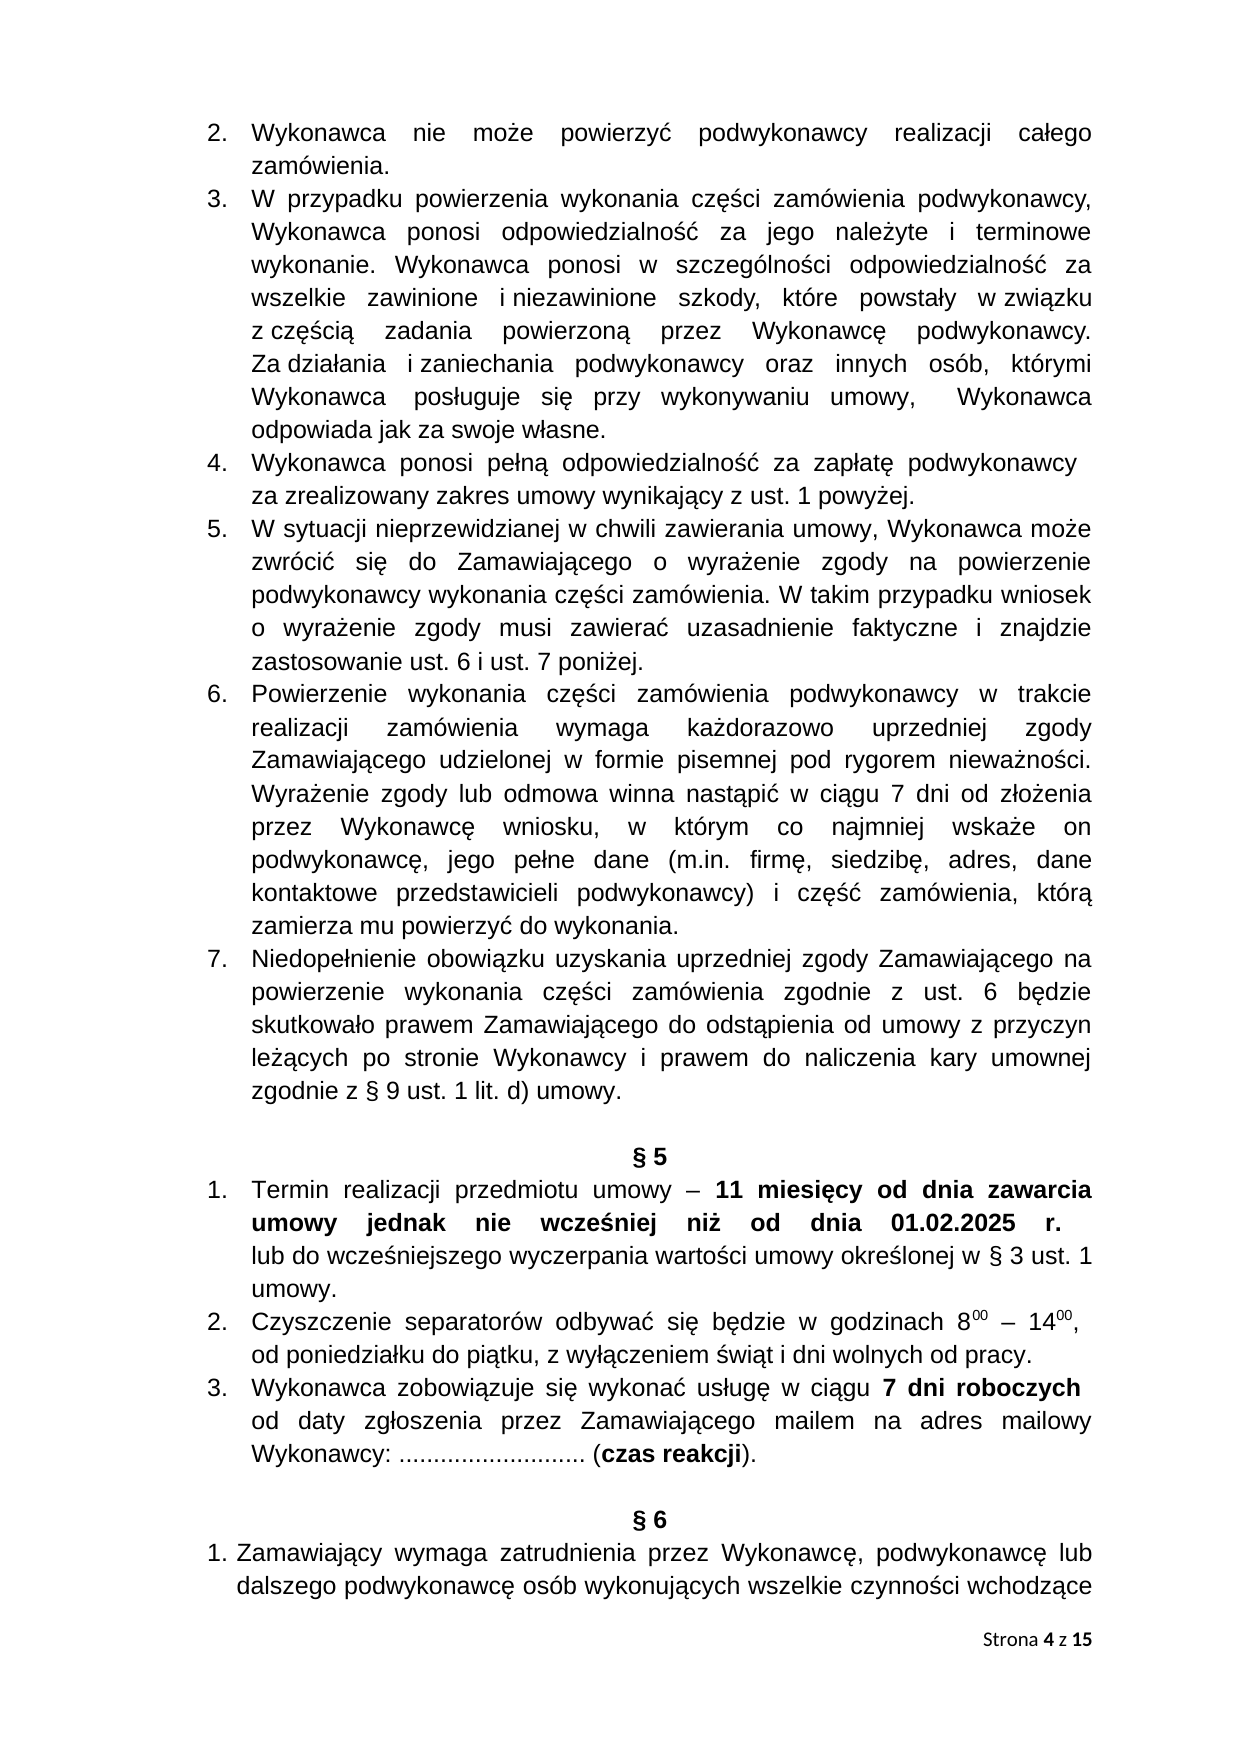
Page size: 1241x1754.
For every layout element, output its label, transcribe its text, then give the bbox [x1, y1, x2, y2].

list Powierzenie wykonania części zamówienia podwykonawcy w trakcie realizacji zamówienia wymaga każdorazowo uprzedniej zgody Zamawiającego udzielonej w formie pisemnej pod rygorem nieważności. Wyrażenie zgody lub odmowa winna nastąpić w ciągu 7 dni od złożenia przez Wykonawcę wniosku, w którym co najmniej wskaże on podwykonawcę, jego pełne dane (m.in. firmę, siedzibę, adres, dane kontaktowe przedstawicieli podwykonawcy) i część zamówienia, którą zamierza mu powierzyć do wykonania. [207, 679, 1092, 939]
list Termin realizacji przedmiotu umowy – 11 miesięcy od dnia zawarcia umowy jednak nie wcześniej niż od dnia 01.02.2025 r. lub do wcześniejszego wyczerpania wartości umowy określonej w § 3 ust. 1 umowy. [207, 1175, 1092, 1303]
list W sytuacji nieprzewidzianej w chwili zawierania umowy, Wykonawca może zwrócić się do Zamawiającego o wyrażenie zgody na powierzenie podwykonawcy wykonania części zamówienia. W takim przypadku wniosek o wyrażenie zgody musi zawierać uzasadnienie faktyczne i znajdzie zastosowanie ust. 6 i ust. 7 poniżej. [207, 514, 1092, 675]
list Niedopełnienie obowiązku uzyskania uprzedniej zgody Zamawiającego na powierzenie wykonania części zamówienia zgodnie z ust. 6 będzie skutkowało prawem Zamawiającego do odstąpienia od umowy z przyczyn leżących po stronie Wykonawcy i prawem do naliczenia kary umownej zgodnie z § 9 ust. 1 lit. d) umowy. [207, 944, 1092, 1104]
text § 6 [207, 1505, 1092, 1534]
list Wykonawca ponosi pełną odpowiedzialność za zapłatę podwykonawcy za zrealizowany zakres umowy wynikający z ust. 1 powyżej. [207, 448, 1092, 510]
list W przypadku powierzenia wykonania części zamówienia podwykonawcy, Wykonawca ponosi odpowiedzialność za jego należyte i terminowe wykonanie. Wykonawca ponosi w szczególności odpowiedzialność za wszelkie zawinione i niezawinione szkody, które powstały w związku z częścią zadania powierzoną przez Wykonawcę podwykonawcy. Za działania i zaniechania podwykonawcy oraz innych osób, którymi Wykonawca posługuje się przy wykonywaniu umowy, Wykonawca odpowiada jak za swoje własne. [207, 184, 1092, 444]
list Wykonawca nie może powierzyć podwykonawcy realizacji całego zamówienia. [207, 118, 1092, 180]
list Czyszczenie separatorów odbywać się będzie w godzinach 800 – 1400, od poniedziałku do piątku, z wyłączeniem świąt i dni wolnych od pracy. [207, 1307, 1092, 1369]
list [207, 1538, 1092, 1600]
text § 5 [207, 1142, 1092, 1171]
list Wykonawca zobowiązuje się wykonać usługę w ciągu 7 dni roboczych od daty zgłoszenia przez Zamawiającego mailem na adres mailowy Wykonawcy: ........................... (czas reakcji). [207, 1373, 1092, 1468]
